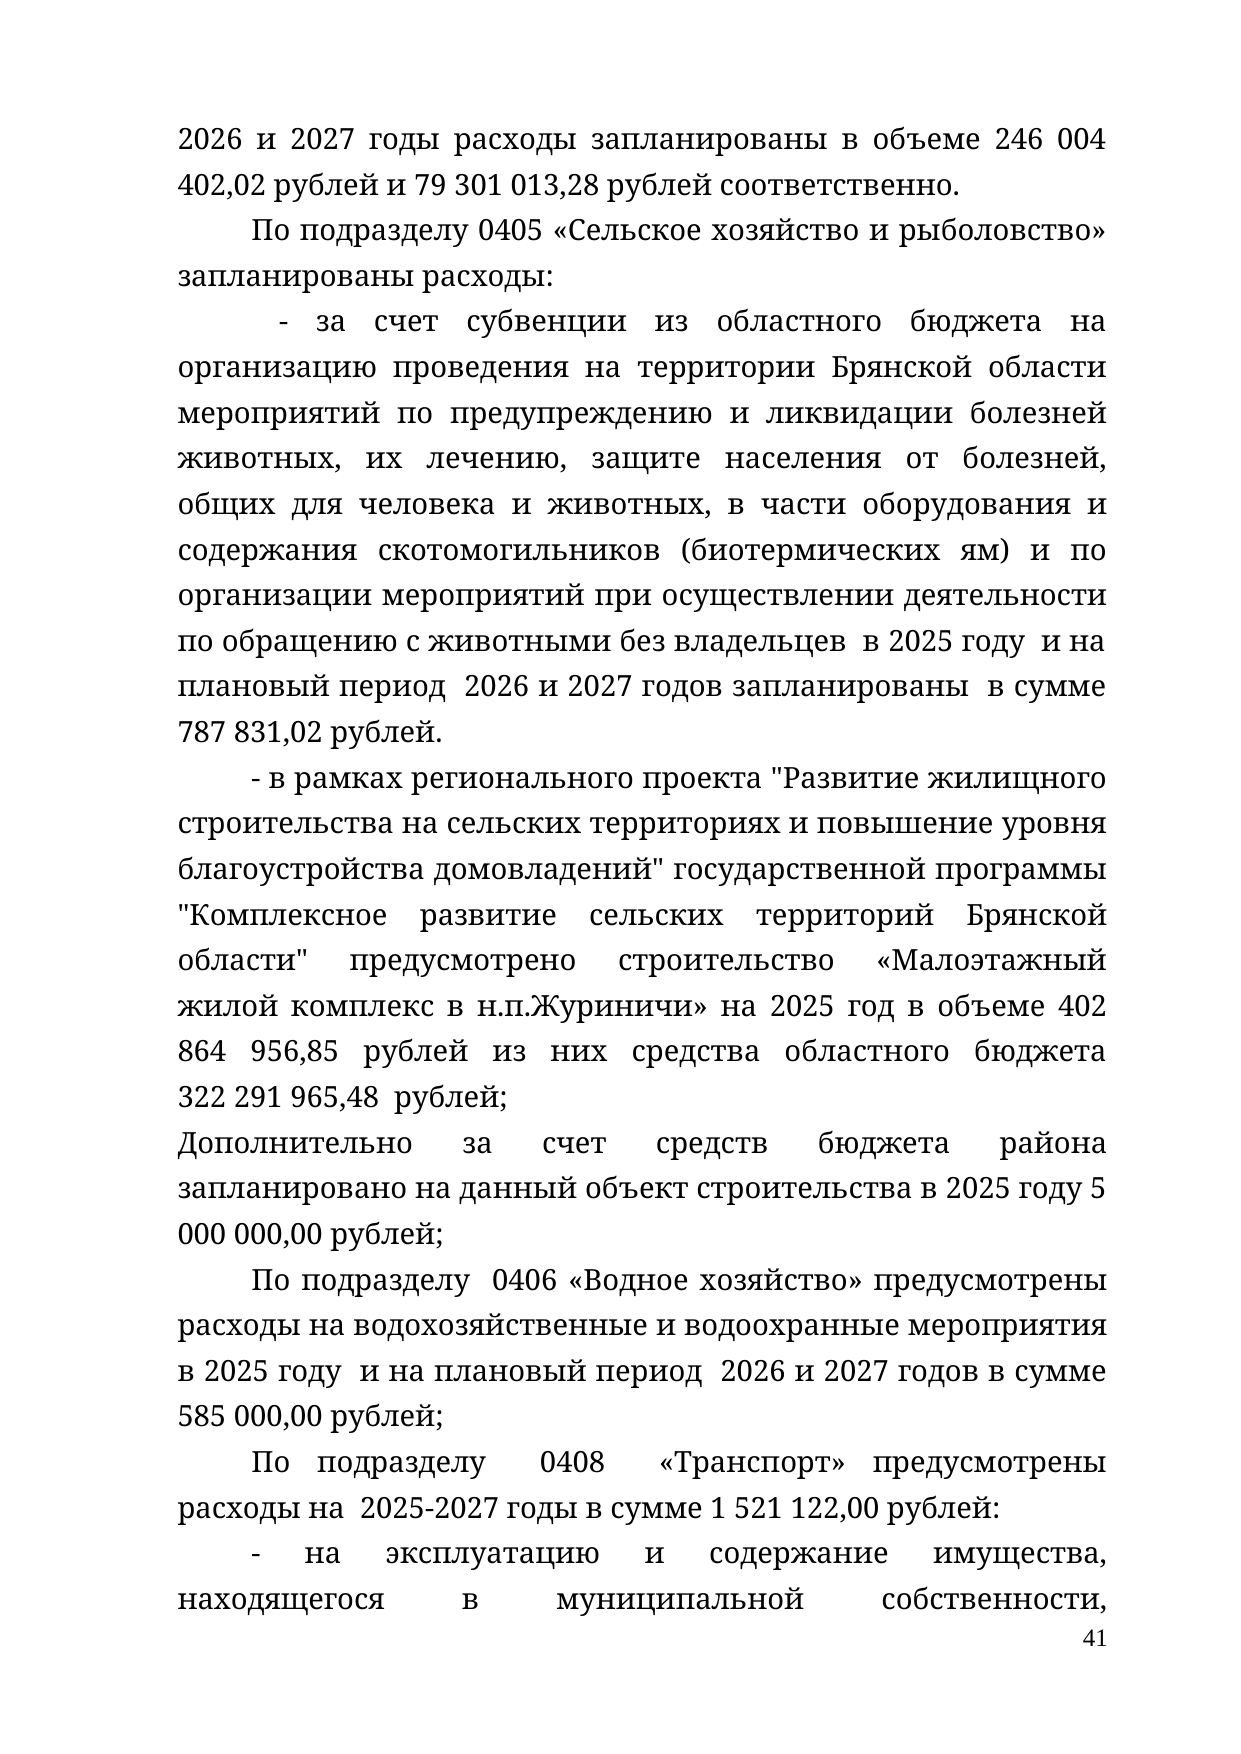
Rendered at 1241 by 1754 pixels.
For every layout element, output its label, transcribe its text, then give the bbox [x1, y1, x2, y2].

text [177, 118, 1107, 203]
text По подразделу 0405 «Сельское хозяйство и рыболовство» запланированы расходы: [177, 209, 1107, 295]
text По подразделу 0406 «Водное хозяйство» предусмотрены расходы на водохозяйственные и водоохранные мероприятия в 2025 году и на плановый период 2026 и 2027 годов в сумме 585 000,00 рублей; [177, 1259, 1107, 1435]
text По подразделу 0408 «Транспорт» предусмотрены расходы на 2025-2027 годы в сумме 1 521 122,00 рублей: [177, 1441, 1107, 1527]
text - за счет субвенции из областного бюджета на организацию проведения на территории Брянской области мероприятий по предупреждению и ликвидации болезней животных, их лечению, защите населения от болезней, общих для человека и животных, в части оборудования и содержания скотомогильников (биотермических ям) и по организации мероприятий при осуществлении деятельности по обращению с животными без владельцев в 2025 году и на плановый период 2026 и 2027 годов запланированы в сумме 787 831,02 рублей. [177, 301, 1107, 751]
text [177, 1532, 1107, 1618]
text Дополнительно за счет средств бюджета района запланировано на данный объект строительства в 2025 году 5 000 000,00 рублей; [177, 1122, 1107, 1253]
text - в рамках регионального проекта "Развитие жилищного строительства на сельских территориях и повышение уровня благоустройства домовладений" государственной программы "Комплексное развитие сельских территорий Брянской области" предусмотрено строительство «Малоэтажный жилой комплекс в н.п.Журиничи» на 2025 год в объеме 402 864 956,85 рублей из них средства областного бюджета 322 291 965,48 рублей; [177, 757, 1107, 1116]
